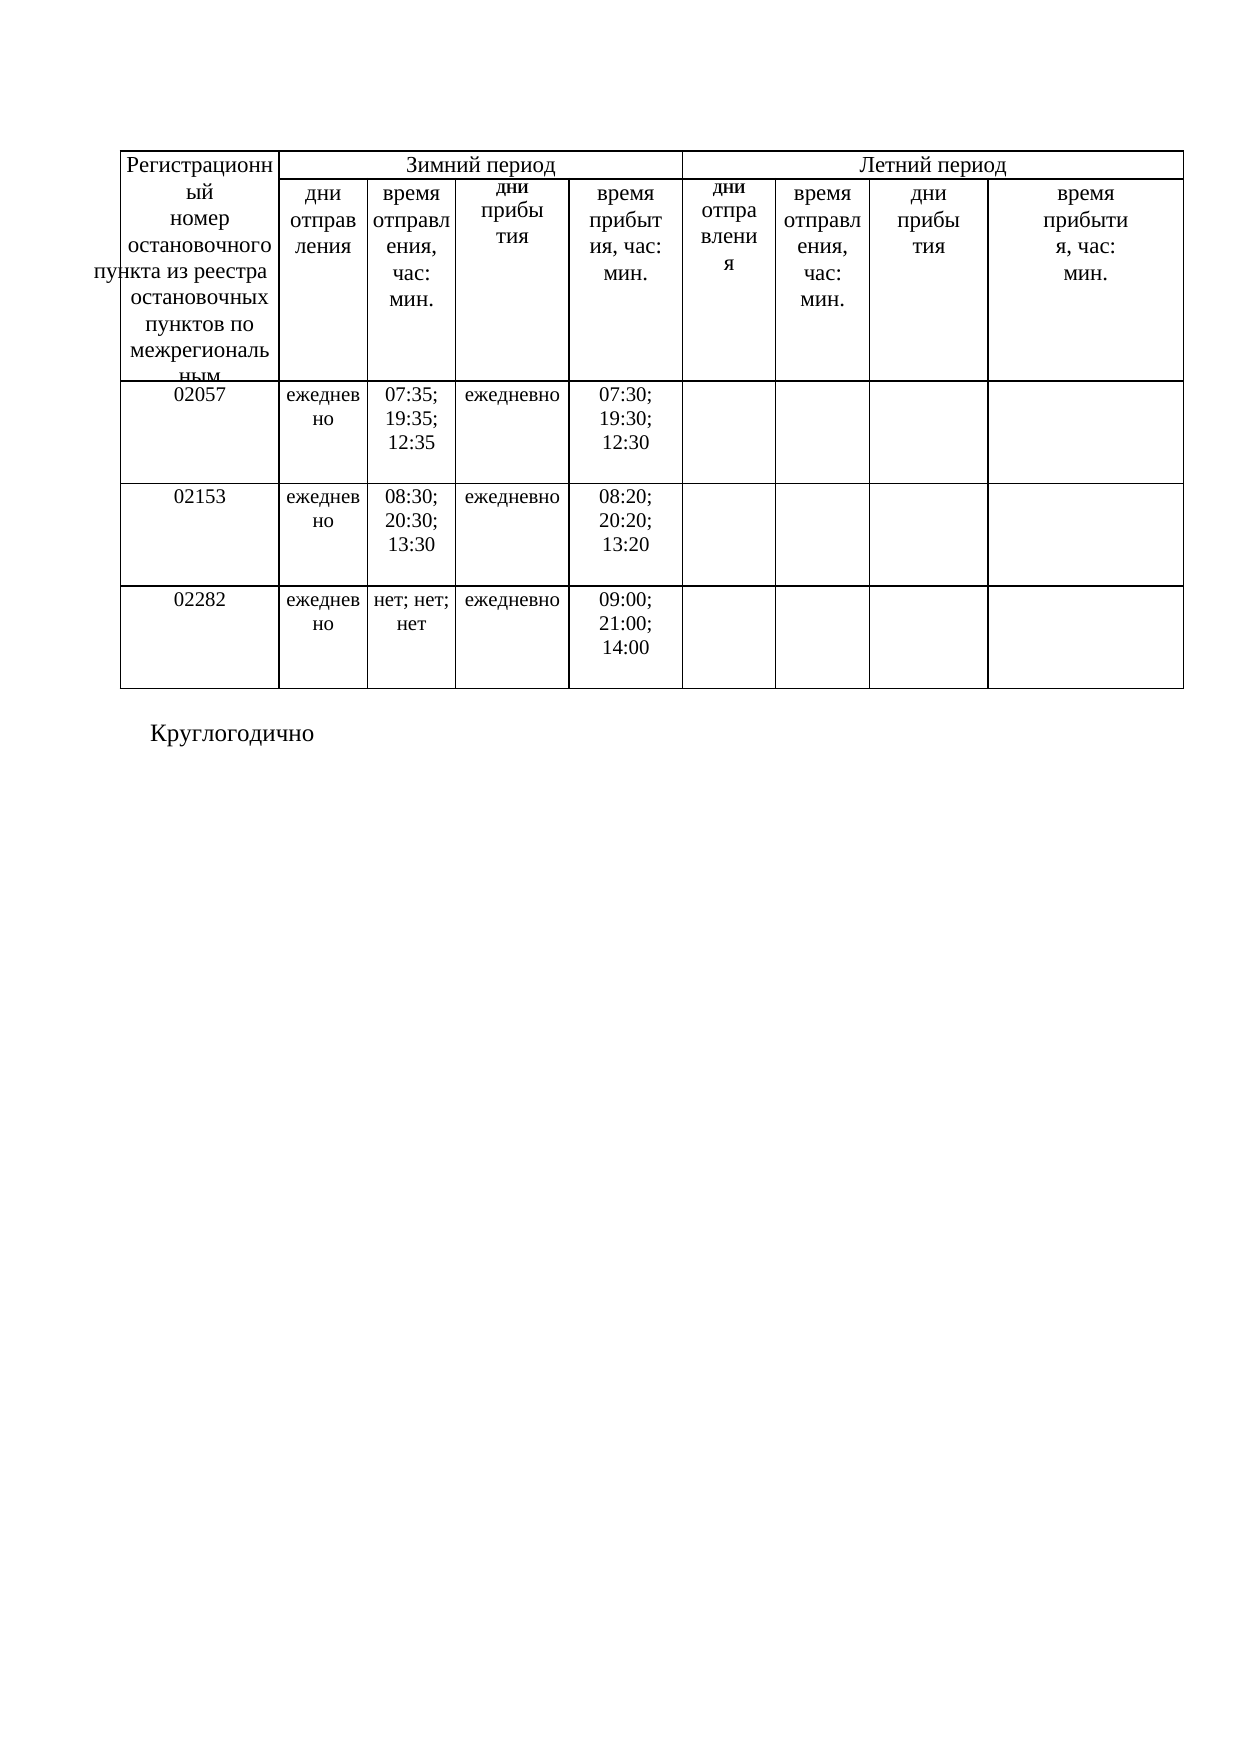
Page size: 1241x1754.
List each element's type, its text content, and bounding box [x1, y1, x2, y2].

table_header Зимний период [280, 152, 682, 178]
table_cell ежедневно [456, 382, 568, 482]
table_cell [776, 382, 869, 482]
table_header Регистрационный номер остановочного пункта из реестра остановочных пунктов по межрегиональным маршрутам регулярных перевозок [121, 152, 278, 380]
table_cell 08:20; 20:20; 13:20 [570, 484, 682, 585]
table_cell [870, 484, 987, 585]
table_cell [683, 587, 775, 687]
table_cell [989, 382, 1183, 482]
table_cell ежедневно [456, 587, 568, 687]
table_cell время отправл ения, час: мин. [776, 180, 869, 380]
table_header Летний период [683, 152, 1183, 178]
table_cell 07:35; 19:35; 12:35 [368, 382, 455, 482]
table_cell ДНИ отпра влени я [683, 180, 775, 380]
table_cell дни прибы тия [870, 180, 987, 380]
table_cell нет; нет; нет [368, 587, 455, 687]
table_cell 08:30; 20:30; 13:30 [368, 484, 455, 585]
table_cell ежедневно [456, 484, 568, 585]
table_cell ежедневно [280, 484, 367, 585]
table_cell ежедневно [280, 382, 367, 482]
table_cell ежедневно [280, 587, 367, 687]
table_cell [870, 382, 987, 482]
table_cell 07:30; 19:30; 12:30 [570, 382, 682, 482]
table_cell 02282 [121, 587, 278, 687]
table_cell время прибыти я, час: мин. [989, 180, 1183, 380]
table_cell [989, 484, 1183, 585]
table_cell время отправл ения, час: мин. [368, 180, 455, 380]
table_cell 02057 [121, 382, 278, 482]
table_cell [870, 587, 987, 687]
text Круглогодично [150, 718, 1090, 747]
table_cell [989, 587, 1183, 687]
table_cell время прибыт ия, час: мин. [570, 180, 682, 380]
table_cell 09:00; 21:00; 14:00 [570, 587, 682, 687]
table_cell [776, 587, 869, 687]
table_cell [683, 382, 775, 482]
table_cell [776, 484, 869, 585]
table_cell дни отправ ления [280, 180, 367, 380]
table_cell [683, 484, 775, 585]
table_cell ДНИ прибы тия [456, 180, 568, 380]
table_cell 02153 [121, 484, 278, 585]
